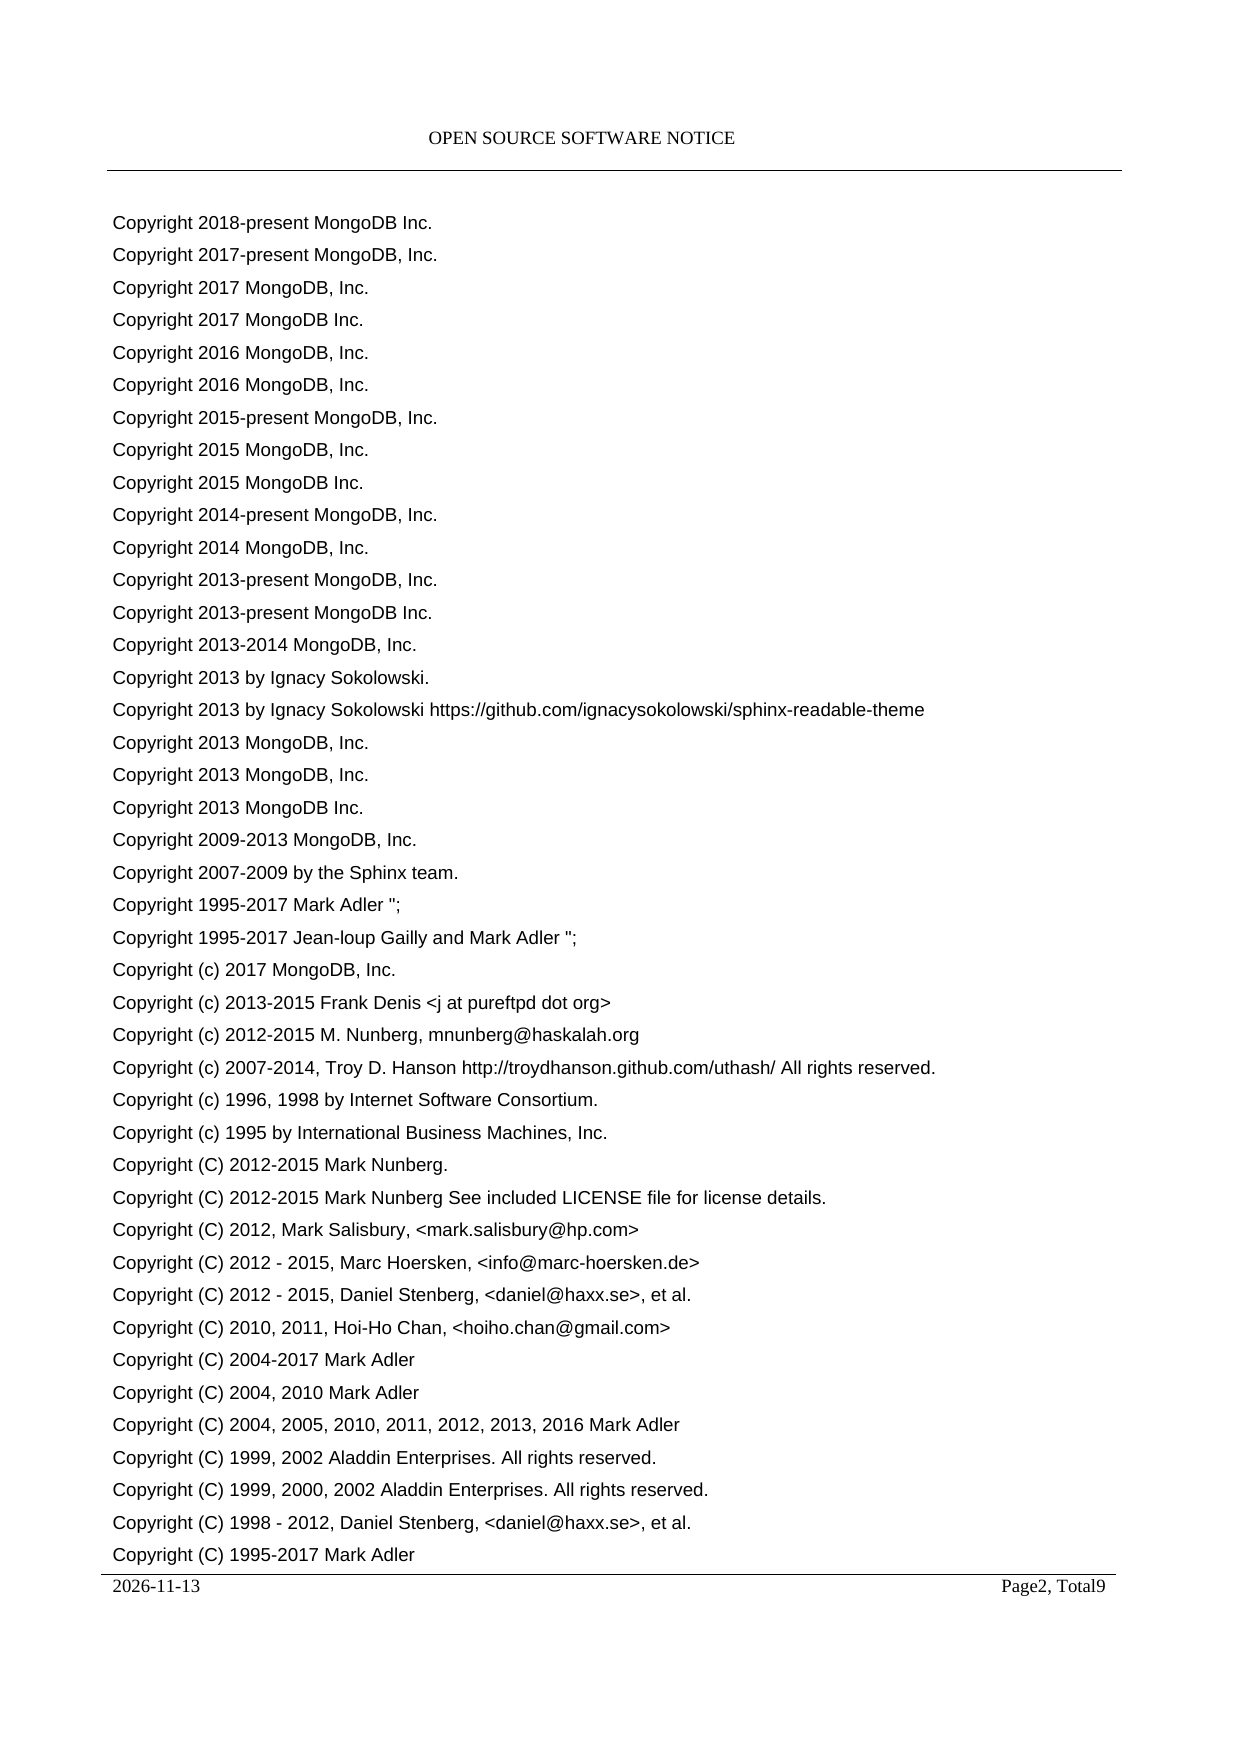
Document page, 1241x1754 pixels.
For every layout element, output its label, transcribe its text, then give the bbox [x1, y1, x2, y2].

text Copyright (C) 1999, 2002 Aladdin Enterprises. All rights reserved. [112, 1441, 1128, 1474]
text Copyright 2017 MongoDB, Inc. [112, 271, 1128, 304]
text Copyright 2013-present MongoDB Inc. [112, 596, 1128, 629]
text Copyright 2013 by Ignacy Sokolowski https://github.com/ignacysokolowski/sphinx-readable-theme [112, 694, 1128, 726]
text Copyright (c) 2007-2014, Troy D. Hanson http://troydhanson.github.com/uthash/ All rights reserved. [112, 1051, 1128, 1084]
text Copyright (C) 2012, Mark Salisbury, <mark.salisbury@hp.com> [112, 1214, 1128, 1246]
text Copyright 2016 MongoDB, Inc. [112, 369, 1128, 401]
text Copyright 2013-present MongoDB, Inc. [112, 564, 1128, 596]
text Copyright 1995-2017 Jean-loup Gailly and Mark Adler "; [112, 921, 1128, 954]
text Copyright 2016 MongoDB, Inc. [112, 336, 1128, 369]
text Copyright 2015-present MongoDB, Inc. [112, 401, 1128, 434]
text Copyright 1995-2017 Mark Adler "; [112, 889, 1128, 921]
text Copyright 2013 MongoDB, Inc. [112, 726, 1128, 759]
text Copyright (C) 2012 - 2015, Daniel Stenberg, <daniel@haxx.se>, et al. [112, 1279, 1128, 1311]
text Copyright 2013 by Ignacy Sokolowski. [112, 661, 1128, 694]
text Copyright (C) 1998 - 2012, Daniel Stenberg, <daniel@haxx.se>, et al. [112, 1506, 1128, 1539]
text Copyright 2014-present MongoDB, Inc. [112, 499, 1128, 531]
text Copyright 2015 MongoDB Inc. [112, 466, 1128, 499]
text Copyright 2017 MongoDB Inc. [112, 304, 1128, 336]
text Copyright 2009-2013 MongoDB, Inc. [112, 824, 1128, 856]
text Copyright (c) 1995 by International Business Machines, Inc. [112, 1116, 1128, 1149]
text Copyright (C) 2004, 2010 Mark Adler [112, 1376, 1128, 1409]
text Copyright (c) 2013-2015 Frank Denis <j at pureftpd dot org> [112, 986, 1128, 1019]
text Copyright 2014 MongoDB, Inc. [112, 531, 1128, 564]
text Copyright (C) 2004, 2005, 2010, 2011, 2012, 2013, 2016 Mark Adler [112, 1409, 1128, 1441]
text Copyright 2007-2009 by the Sphinx team. [112, 856, 1128, 889]
text Copyright 2015 MongoDB, Inc. [112, 434, 1128, 466]
text Copyright (C) 1995-2017 Mark Adler [112, 1539, 1128, 1571]
text Copyright 2013-2014 MongoDB, Inc. [112, 629, 1128, 661]
text Copyright 2013 MongoDB, Inc. [112, 759, 1128, 791]
text Copyright 2017-present MongoDB, Inc. [112, 239, 1128, 271]
text Copyright (C) 2012-2015 Mark Nunberg. [112, 1149, 1128, 1181]
text Copyright (C) 1999, 2000, 2002 Aladdin Enterprises. All rights reserved. [112, 1474, 1128, 1506]
text Copyright (C) 2012-2015 Mark Nunberg See included LICENSE file for license details. [112, 1181, 1128, 1214]
text Copyright (C) 2010, 2011, Hoi-Ho Chan, <hoiho.chan@gmail.com> [112, 1311, 1128, 1344]
text Copyright (c) 2017 MongoDB, Inc. [112, 954, 1128, 986]
text Copyright (c) 2012-2015 M. Nunberg, mnunberg@haskalah.org [112, 1019, 1128, 1051]
text Copyright (c) 1996, 1998 by Internet Software Consortium. [112, 1084, 1128, 1116]
text Copyright 2013 MongoDB Inc. [112, 791, 1128, 824]
text Copyright 2018-present MongoDB Inc. [112, 206, 1128, 239]
text Copyright (C) 2004-2017 Mark Adler [112, 1344, 1128, 1376]
text Copyright (C) 2012 - 2015, Marc Hoersken, <info@marc-hoersken.de> [112, 1246, 1128, 1279]
